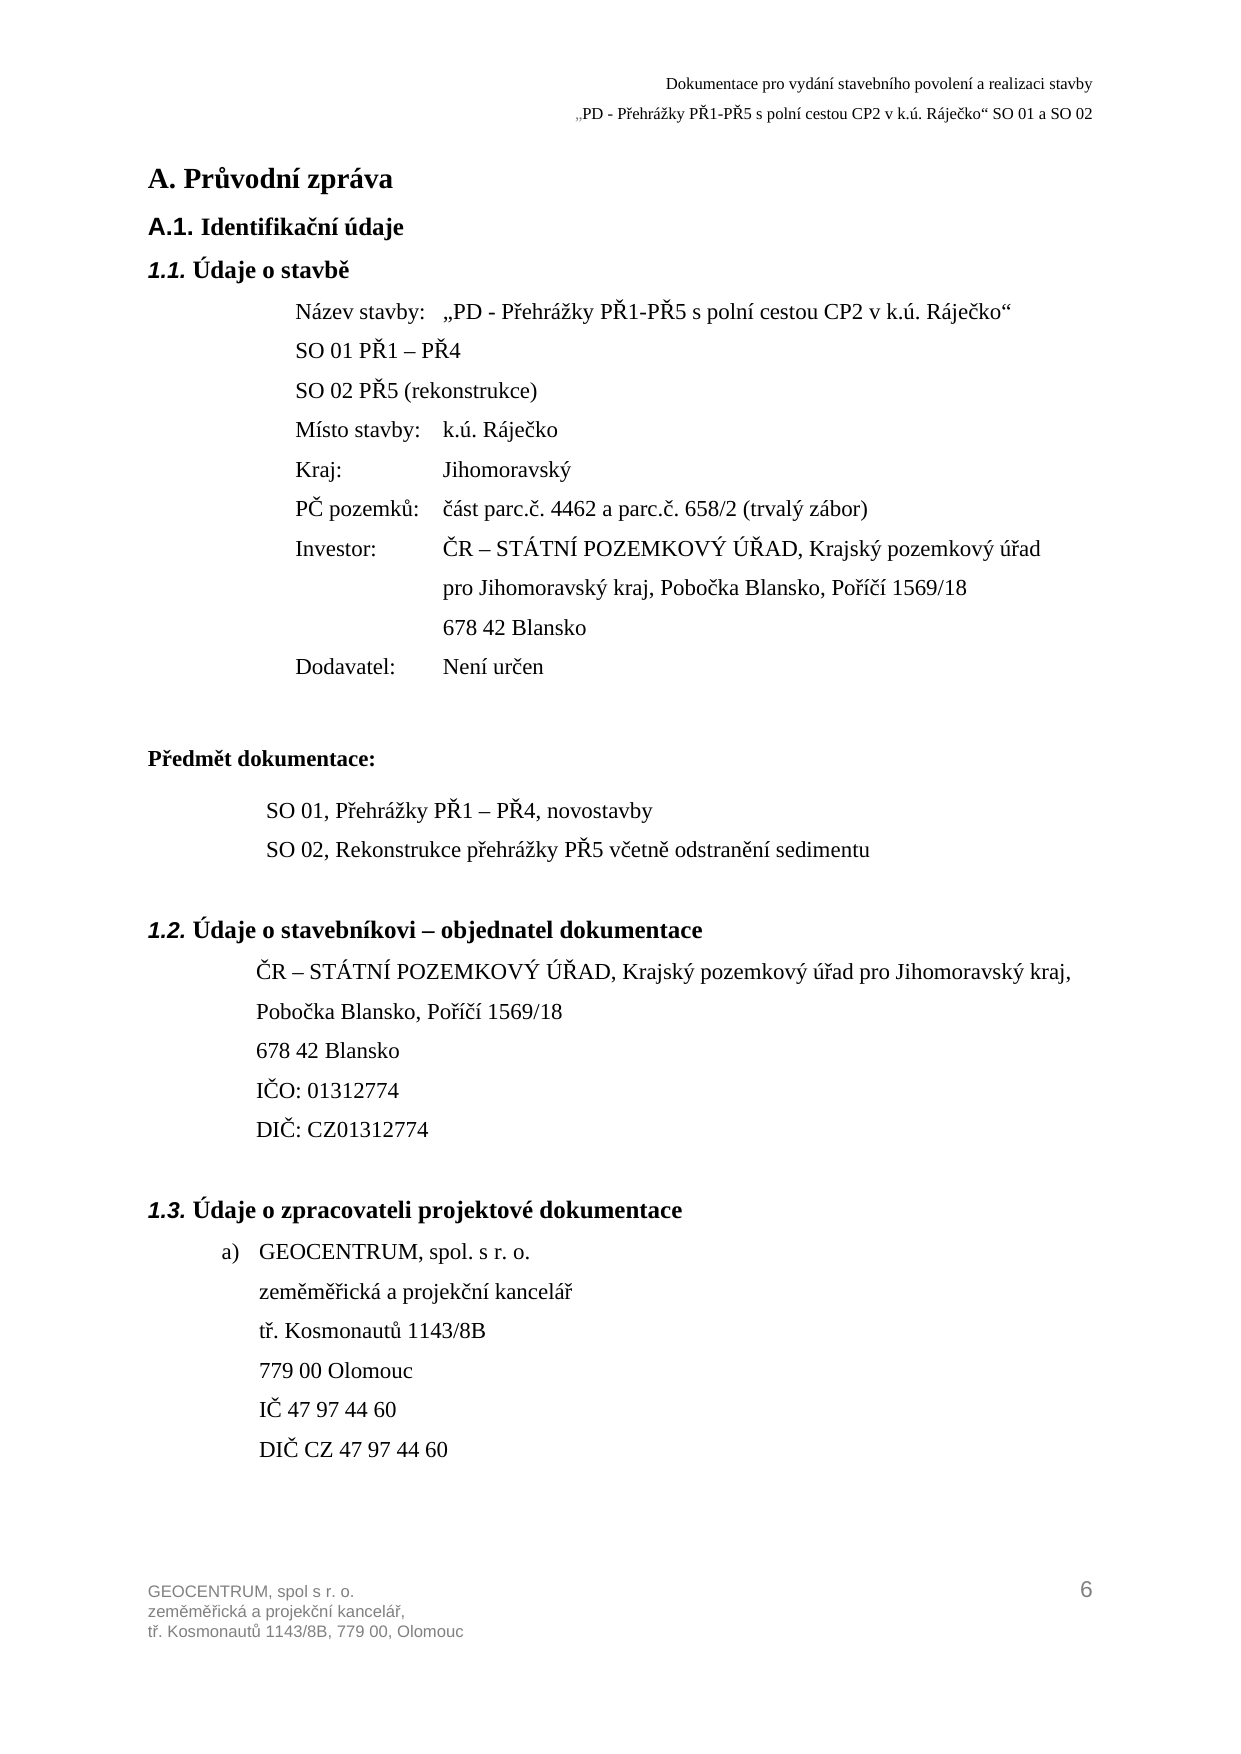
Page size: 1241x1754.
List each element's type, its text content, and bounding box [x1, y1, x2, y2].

text 779 00 Olomouc [221, 1357, 1092, 1383]
text ČR – STÁTNÍ POZEMKOVÝ ÚŘAD, Krajský pozemkový úřad pro Jihomoravský kraj, Pobočka Blansko, Poříčí 1569/18 [256, 958, 1092, 1024]
text SO 02, Rekonstrukce přehrážky PŘ5 včetně odstranění sedimentu [266, 836, 1092, 862]
subtitle Předmět dokumentace: [148, 745, 1092, 771]
text tř. Kosmonautů 1143/8B [221, 1317, 1092, 1343]
subtitle Údaje o stavebníkovi – objednatel dokumentace [148, 915, 1092, 944]
text Dodavatel: Není určen [221, 653, 1092, 679]
text PČ pozemků: část parc.č. 4462 a parc.č. 658/2 (trvalý zábor) [221, 495, 1092, 522]
text 678 42 Blansko [443, 614, 1092, 640]
text SO 02 PŘ5 (rekonstrukce) [221, 377, 1092, 403]
text SO 01 PŘ1 – PŘ4 [221, 337, 1092, 364]
subtitle Údaje o stavbě [148, 255, 1092, 283]
subtitle Údaje o zpracovateli projektové dokumentace [148, 1195, 1092, 1224]
text 678 42 Blansko [221, 1037, 1092, 1063]
text DIČ: CZ01312774 [221, 1116, 1092, 1142]
list GEOCENTRUM, spol. s r. o. [221, 1238, 1092, 1264]
text IČ 47 97 44 60 [221, 1396, 1092, 1422]
text Místo stavby: k.ú. Ráječko [221, 416, 1092, 443]
text IČO: 01312774 [221, 1077, 1092, 1103]
text zeměměřická a projekční kancelář [221, 1278, 1092, 1304]
text Název stavby: „PD - Přehrážky PŘ1-PŘ5 s polní cestou CP2 v k.ú. Ráječko“ [221, 298, 1092, 324]
text Kraj: Jihomoravský [221, 456, 1092, 482]
subtitle Identifikační údaje [148, 212, 1092, 240]
subtitle A. Průvodní zpráva [148, 161, 1092, 195]
text SO 01, Přehrážky PŘ1 – PŘ4, novostavby [266, 797, 1092, 823]
text DIČ CZ 47 97 44 60 [185, 1436, 1092, 1462]
text Investor: ČR – STÁTNÍ POZEMKOVÝ ÚŘAD, Krajský pozemkový úřad pro Jihomoravský kraj, Pobočka Blansko, Poříčí 1569/18 [295, 535, 1092, 601]
